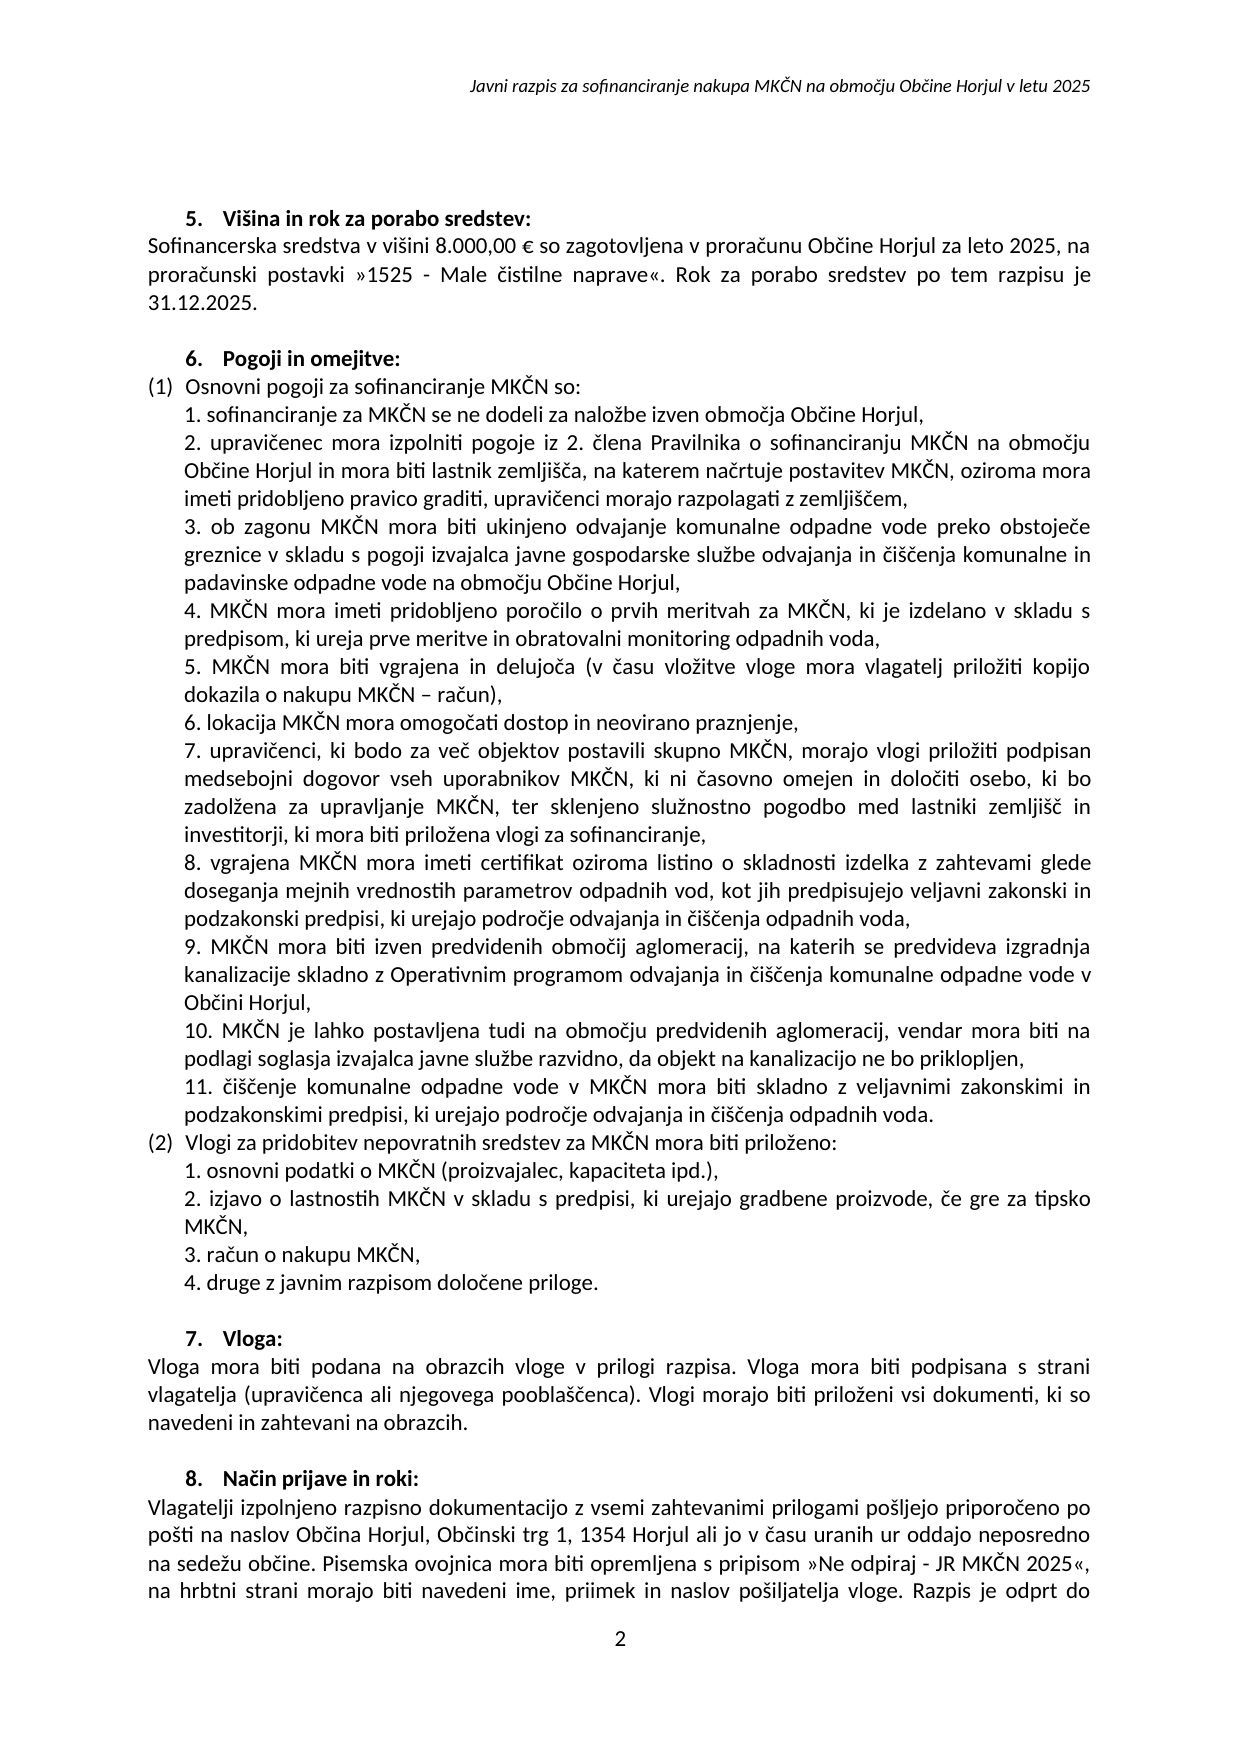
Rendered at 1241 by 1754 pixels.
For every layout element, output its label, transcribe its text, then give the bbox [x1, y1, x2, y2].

text 3. ob zagonu MKČN mora biti ukinjeno odvajanje komunalne odpadne vode preko obstoječe greznice v skladu s pogoji izvajalca javne gospodarske službe odvajanja in čiščenja komunalne in padavinske odpadne vode na območju Občine Horjul, [184, 512, 1093, 596]
text 7. upravičenci, ki bodo za več objektov postavili skupno MKČN, morajo vlogi priložiti podpisan medsebojni dogovor vseh uporabnikov MKČN, ki ni časovno omejen in določiti osebo, ki bo zadolžena za upravljanje MKČN, ter sklenjeno služnostno pogodbo med lastniki zemljišč in investitorji, ki mora biti priložena vlogi za sofinanciranje, [184, 736, 1093, 848]
text 2. izjavo o lastnostih MKČN v skladu s predpisi, ki urejajo gradbene proizvode, če gre za tipsko MKČN, [184, 1184, 1093, 1240]
list Vloga: [185, 1324, 1093, 1352]
text Sofinancerska sredstva v višini 8.000,00 € so zagotovljena v proračunu Občine Horjul za leto 2025, na proračunski postavki »1525 - Male čistilne naprave«. Rok za porabo sredstev po tem razpisu je 31.12.2025. [148, 232, 1093, 316]
text 11. čiščenje komunalne odpadne vode v MKČN mora biti skladno z veljavnimi zakonskimi in podzakonskimi predpisi, ki urejajo področje odvajanja in čiščenja odpadnih voda. [184, 1072, 1093, 1128]
text 10. MKČN je lahko postavljena tudi na območju predvidenih aglomeracij, vendar mora biti na podlagi soglasja izvajalca javne službe razvidno, da objekt na kanalizacijo ne bo priklopljen, [184, 1016, 1093, 1072]
text Vloga mora biti podana na obrazcih vloge v prilogi razpisa. Vloga mora biti podpisana s strani vlagatelja (upravičenca ali njegovega pooblaščenca). Vlogi morajo biti priloženi vsi dokumenti, ki so navedeni in zahtevani na obrazcih. [148, 1352, 1093, 1437]
text 3. račun o nakupu MKČN, [184, 1240, 1093, 1268]
text 5. MKČN mora biti vgrajena in delujoča (v času vložitve vloge mora vlagatelj priložiti kopijo dokazila o nakupu MKČN – račun), [184, 652, 1093, 708]
list Način prijave in roki: [185, 1464, 1093, 1493]
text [148, 1493, 1093, 1605]
text 1. osnovni podatki o MKČN (proizvajalec, kapaciteta ipd.), [184, 1156, 1093, 1184]
list Pogoji in omejitve: [185, 344, 1093, 372]
text 8. vgrajena MKČN mora imeti certifikat oziroma listino o skladnosti izdelka z zahtevami glede doseganja mejnih vrednostih parametrov odpadnih vod, kot jih predpisujejo veljavni zakonski in podzakonski predpisi, ki urejajo področje odvajanja in čiščenja odpadnih voda, [184, 848, 1093, 932]
list Višina in rok za porabo sredstev: [185, 204, 1093, 232]
list Vlogi za pridobitev nepovratnih sredstev za MKČN mora biti priloženo: [148, 1128, 1093, 1156]
text 4. MKČN mora imeti pridobljeno poročilo o prvih meritvah za MKČN, ki je izdelano v skladu s predpisom, ki ureja prve meritve in obratovalni monitoring odpadnih voda, [184, 596, 1093, 652]
text 2. upravičenec mora izpolniti pogoje iz 2. člena Pravilnika o sofinanciranju MKČN na območju Občine Horjul in mora biti lastnik zemljišča, na katerem načrtuje postavitev MKČN, oziroma mora imeti pridobljeno pravico graditi, upravičenci morajo razpolagati z zemljiščem, [184, 428, 1093, 512]
text 9. MKČN mora biti izven predvidenih območij aglomeracij, na katerih se predvideva izgradnja kanalizacije skladno z Operativnim programom odvajanja in čiščenja komunalne odpadne vode v Občini Horjul, [184, 932, 1093, 1016]
text 6. lokacija MKČN mora omogočati dostop in neovirano praznjenje, [184, 708, 1093, 736]
text 4. druge z javnim razpisom določene priloge. [184, 1268, 1093, 1296]
text 1. sofinanciranje za MKČN se ne dodeli za naložbe izven območja Občine Horjul, [184, 400, 1093, 428]
list Osnovni pogoji za sofinanciranje MKČN so: [148, 372, 1093, 400]
